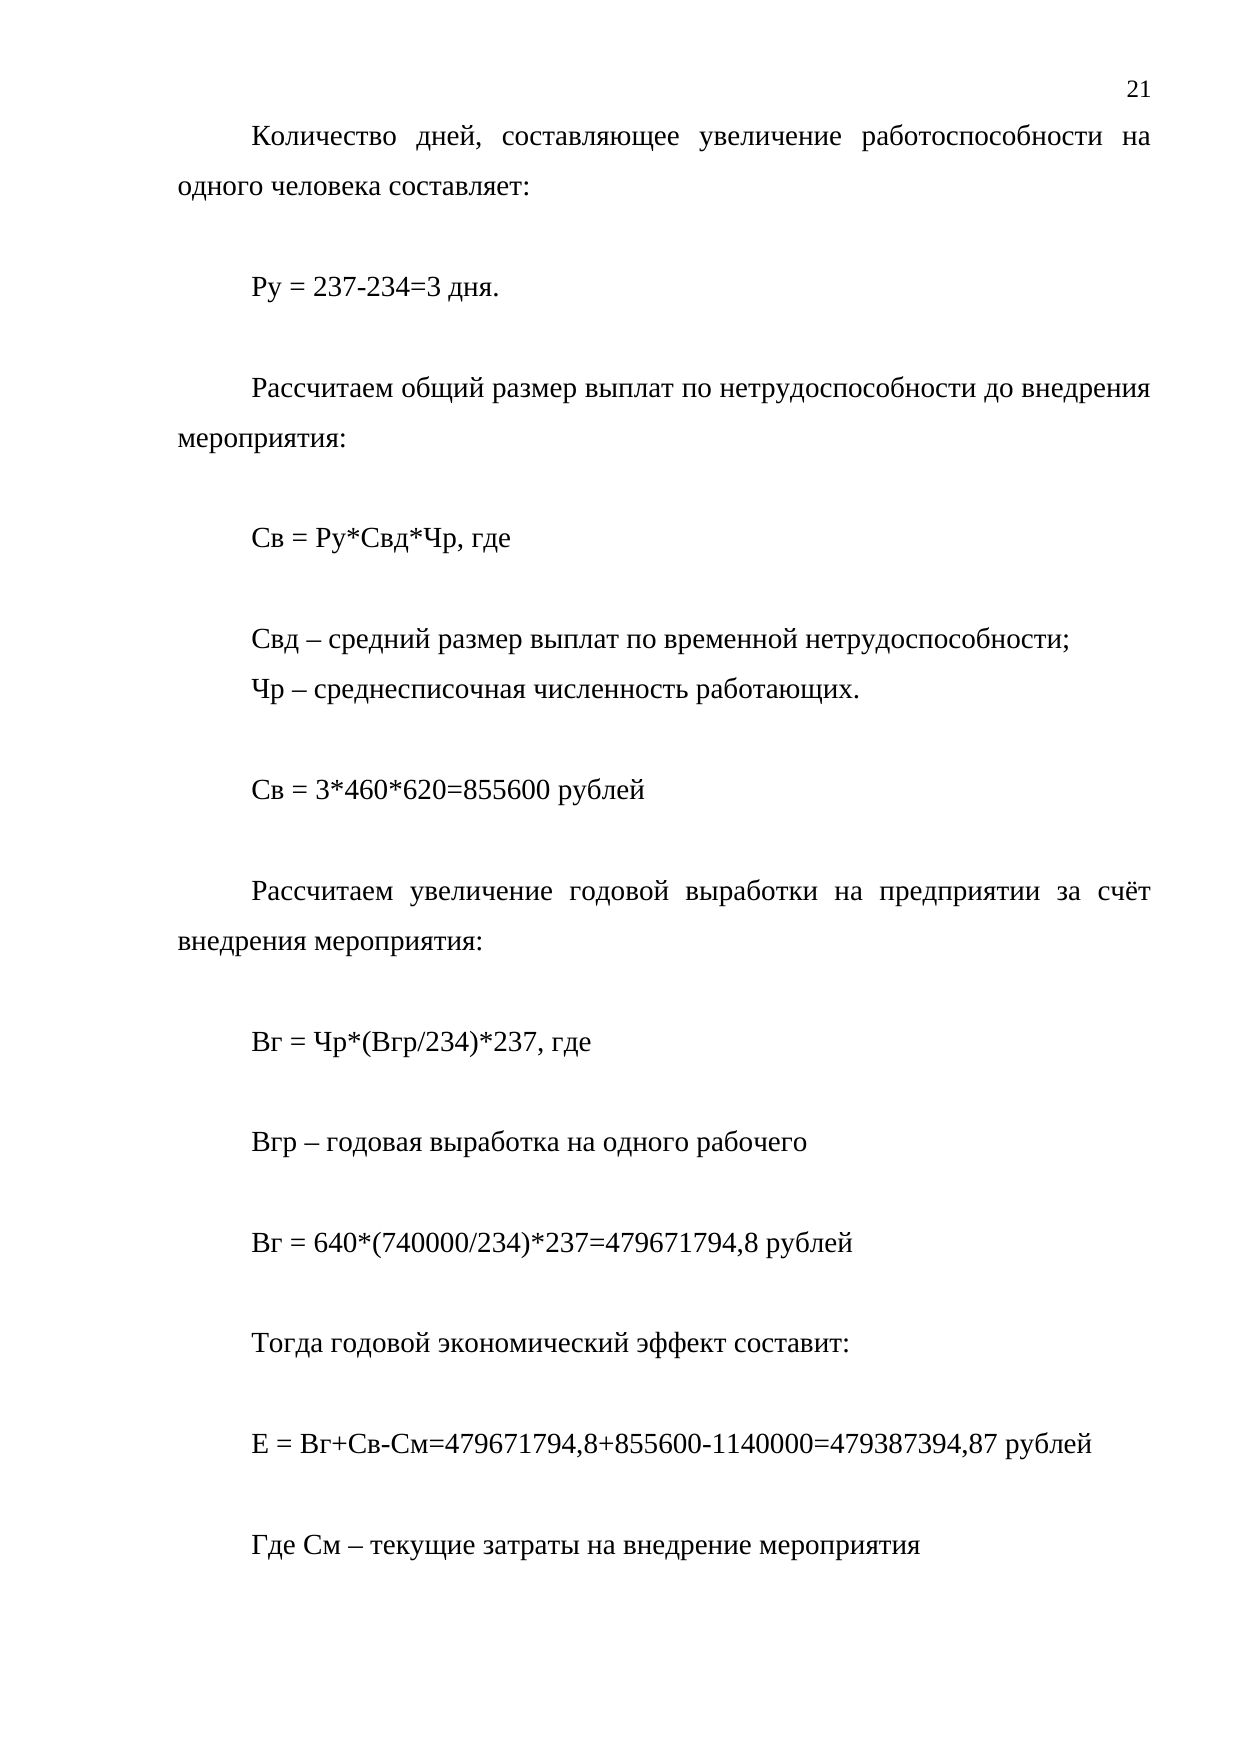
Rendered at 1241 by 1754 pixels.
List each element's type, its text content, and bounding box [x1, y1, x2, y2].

text Ру = 237-234=3 дня. [177, 269, 1152, 303]
text Е = Вг+Св-См=479671794,8+855600-1140000=479387394,87 рублей [177, 1426, 1152, 1460]
text Рассчитаем общий размер выплат по нетрудоспособности до внедрения мероприятия: [177, 370, 1152, 453]
text Количество дней, составляющее увеличение работоспособности на одного человека составляет: [177, 118, 1152, 202]
text Свд – средний размер выплат по временной нетрудоспособности; [177, 621, 1152, 655]
text Чр – среднесписочная численность работающих. [177, 672, 1152, 705]
text Тогда годовой экономический эффект составит: [177, 1326, 1152, 1359]
text Рассчитаем увеличение годовой выработки на предприятии за счёт внедрения мероприятия: [177, 873, 1152, 957]
text Св = 3*460*620=855600 рублей [177, 772, 1152, 806]
text Вг = 640*(740000/234)*237=479671794,8 рублей [177, 1225, 1152, 1258]
text Вгр – годовая выработка на одного рабочего [177, 1124, 1152, 1158]
text Где См – текущие затраты на внедрение мероприятия [177, 1527, 1152, 1560]
text Вг = Чр*(Вгр/234)*237, где [177, 1024, 1152, 1057]
text Св = Ру*Свд*Чр, где [177, 521, 1152, 554]
